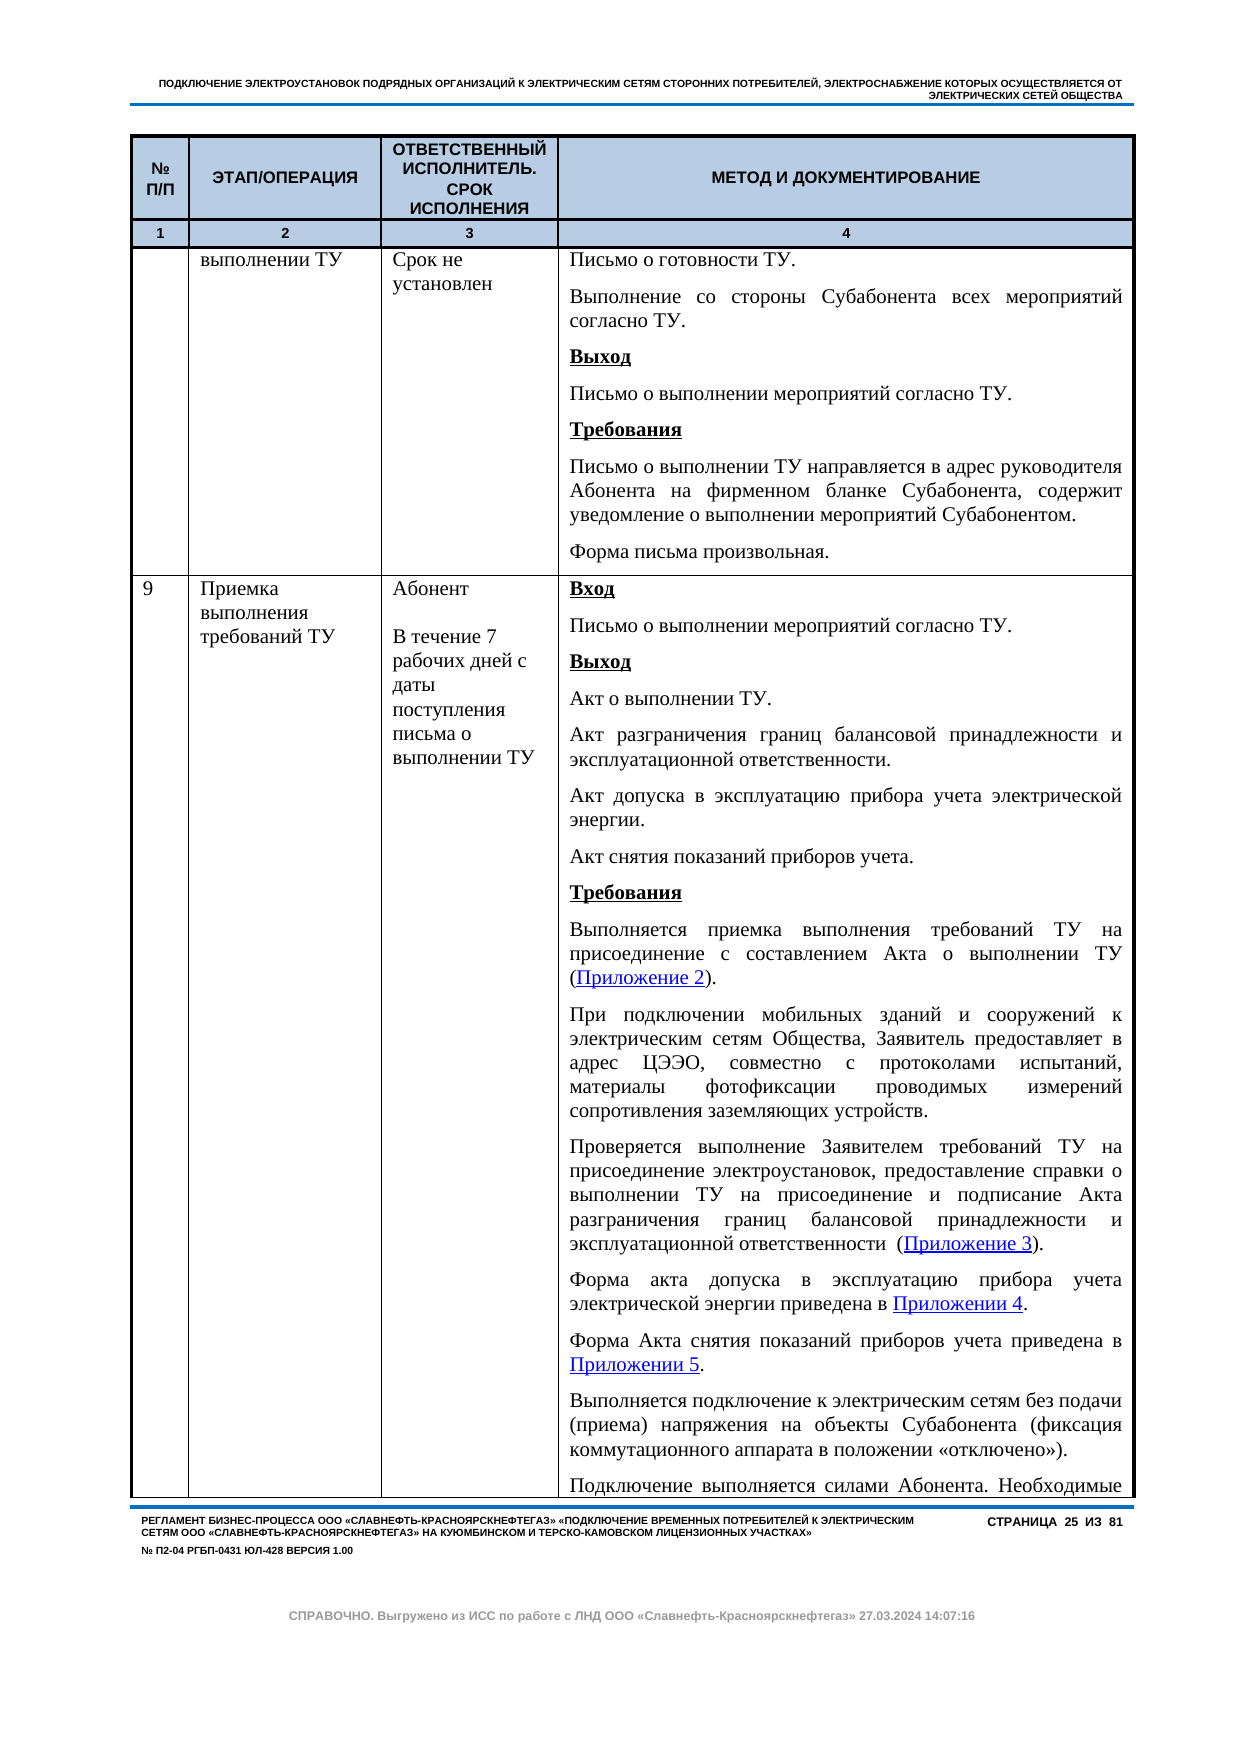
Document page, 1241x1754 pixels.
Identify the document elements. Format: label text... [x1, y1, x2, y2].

table_header № п/п [133, 138, 188, 218]
table_cell 3 [382, 221, 557, 246]
table_cell 4 [559, 221, 1132, 246]
table_cell Обращение Субабонент о выполнении ТУ [189, 249, 381, 575]
table_cell 8 [133, 249, 188, 575]
table_cell Приемка выполнения требований ТУ [189, 576, 381, 1497]
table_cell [559, 249, 1132, 575]
table_header Этап/Операция [190, 138, 380, 218]
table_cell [559, 576, 1132, 1497]
table_header ОТВЕТСТВЕННЫЙ Исполнитель. срок исполнения [382, 138, 557, 218]
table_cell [382, 576, 558, 1497]
table_cell 2 [190, 221, 380, 246]
table_cell 9 [133, 576, 188, 1497]
table_cell Субабонент Срок не установлен [382, 249, 558, 575]
table_cell 1 [133, 221, 188, 246]
table_header метод и документирование [559, 138, 1132, 218]
